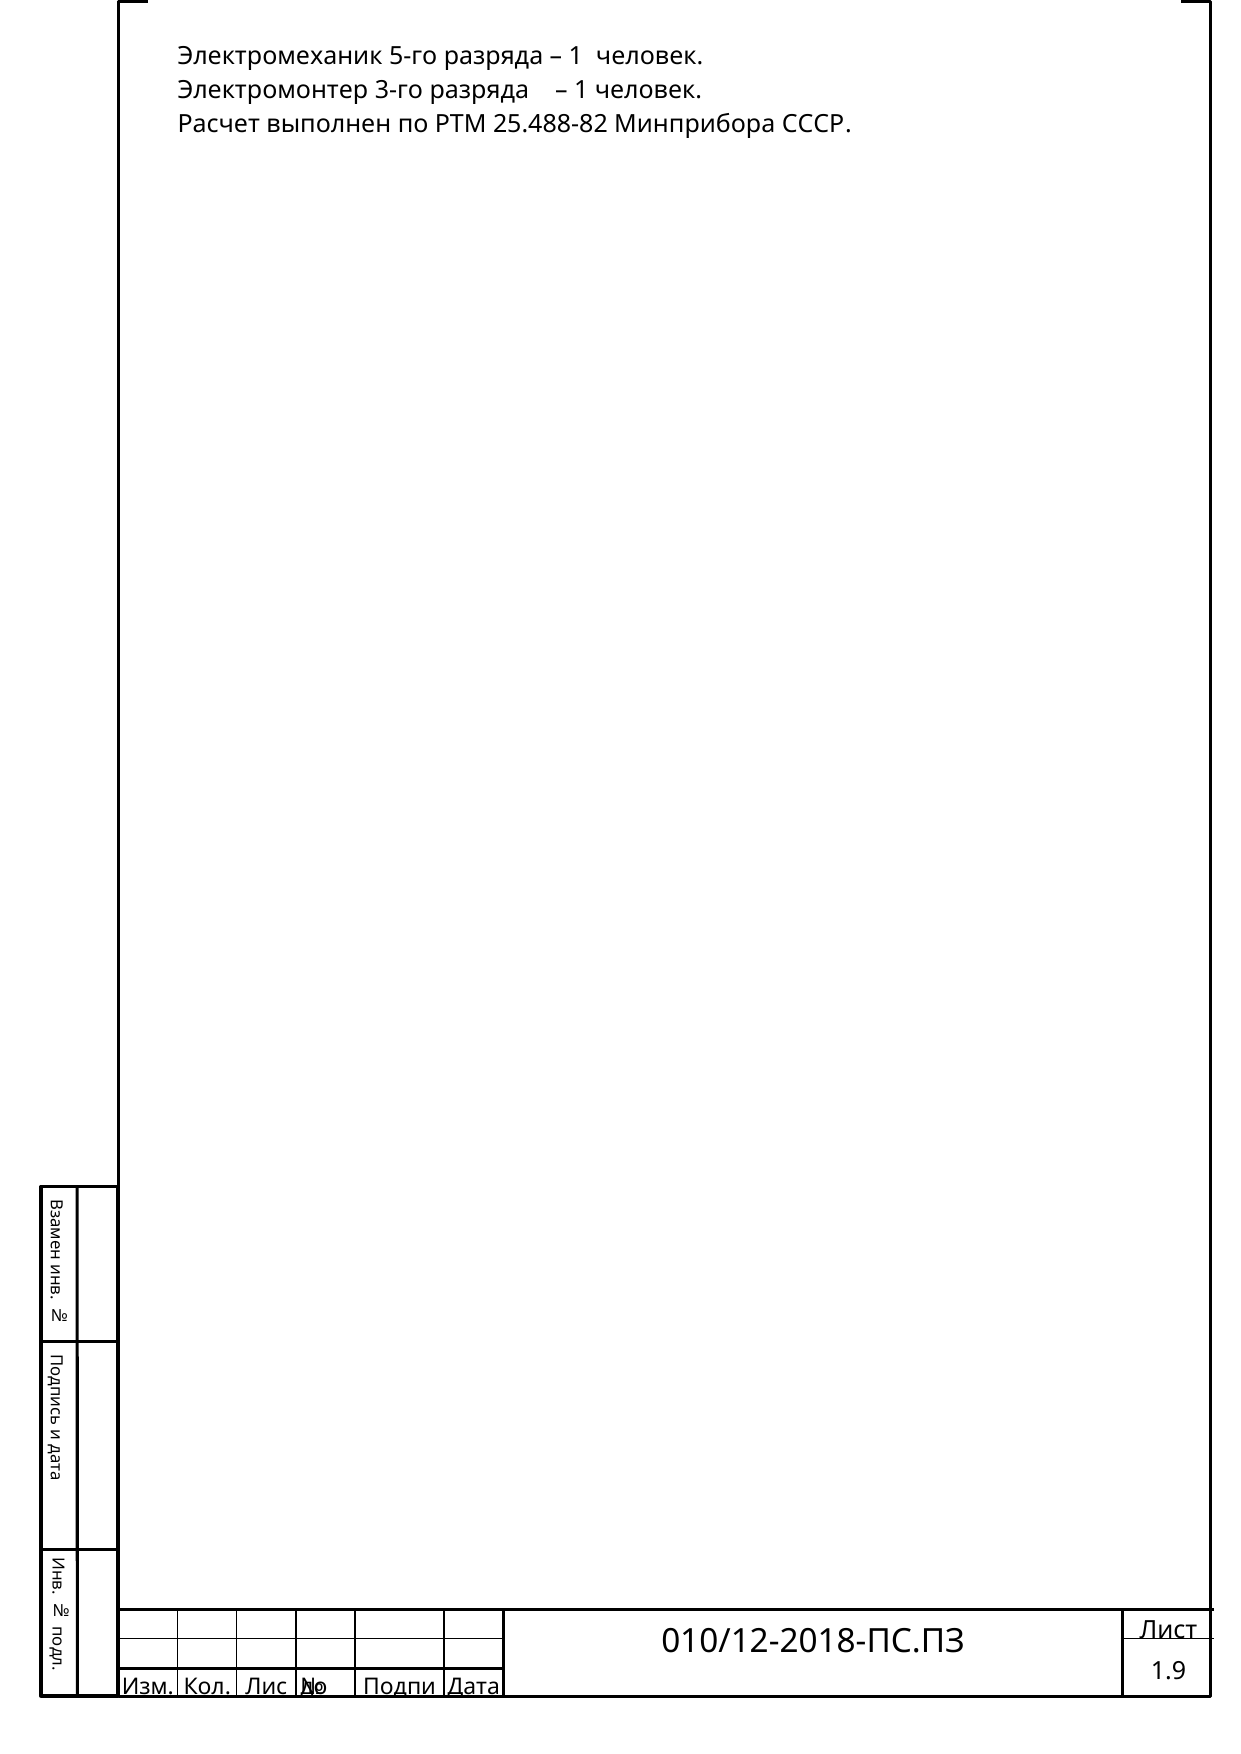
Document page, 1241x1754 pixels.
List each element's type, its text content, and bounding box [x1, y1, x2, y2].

text Электромеханик 5-го разряда – 1 человек. [162, 37, 1196, 72]
text Электромонтер 3-го разряда – 1 человек. [162, 72, 1196, 106]
text Расчет выполнен по РТМ 25.488-82 Минприбора СССР. [162, 106, 1196, 140]
